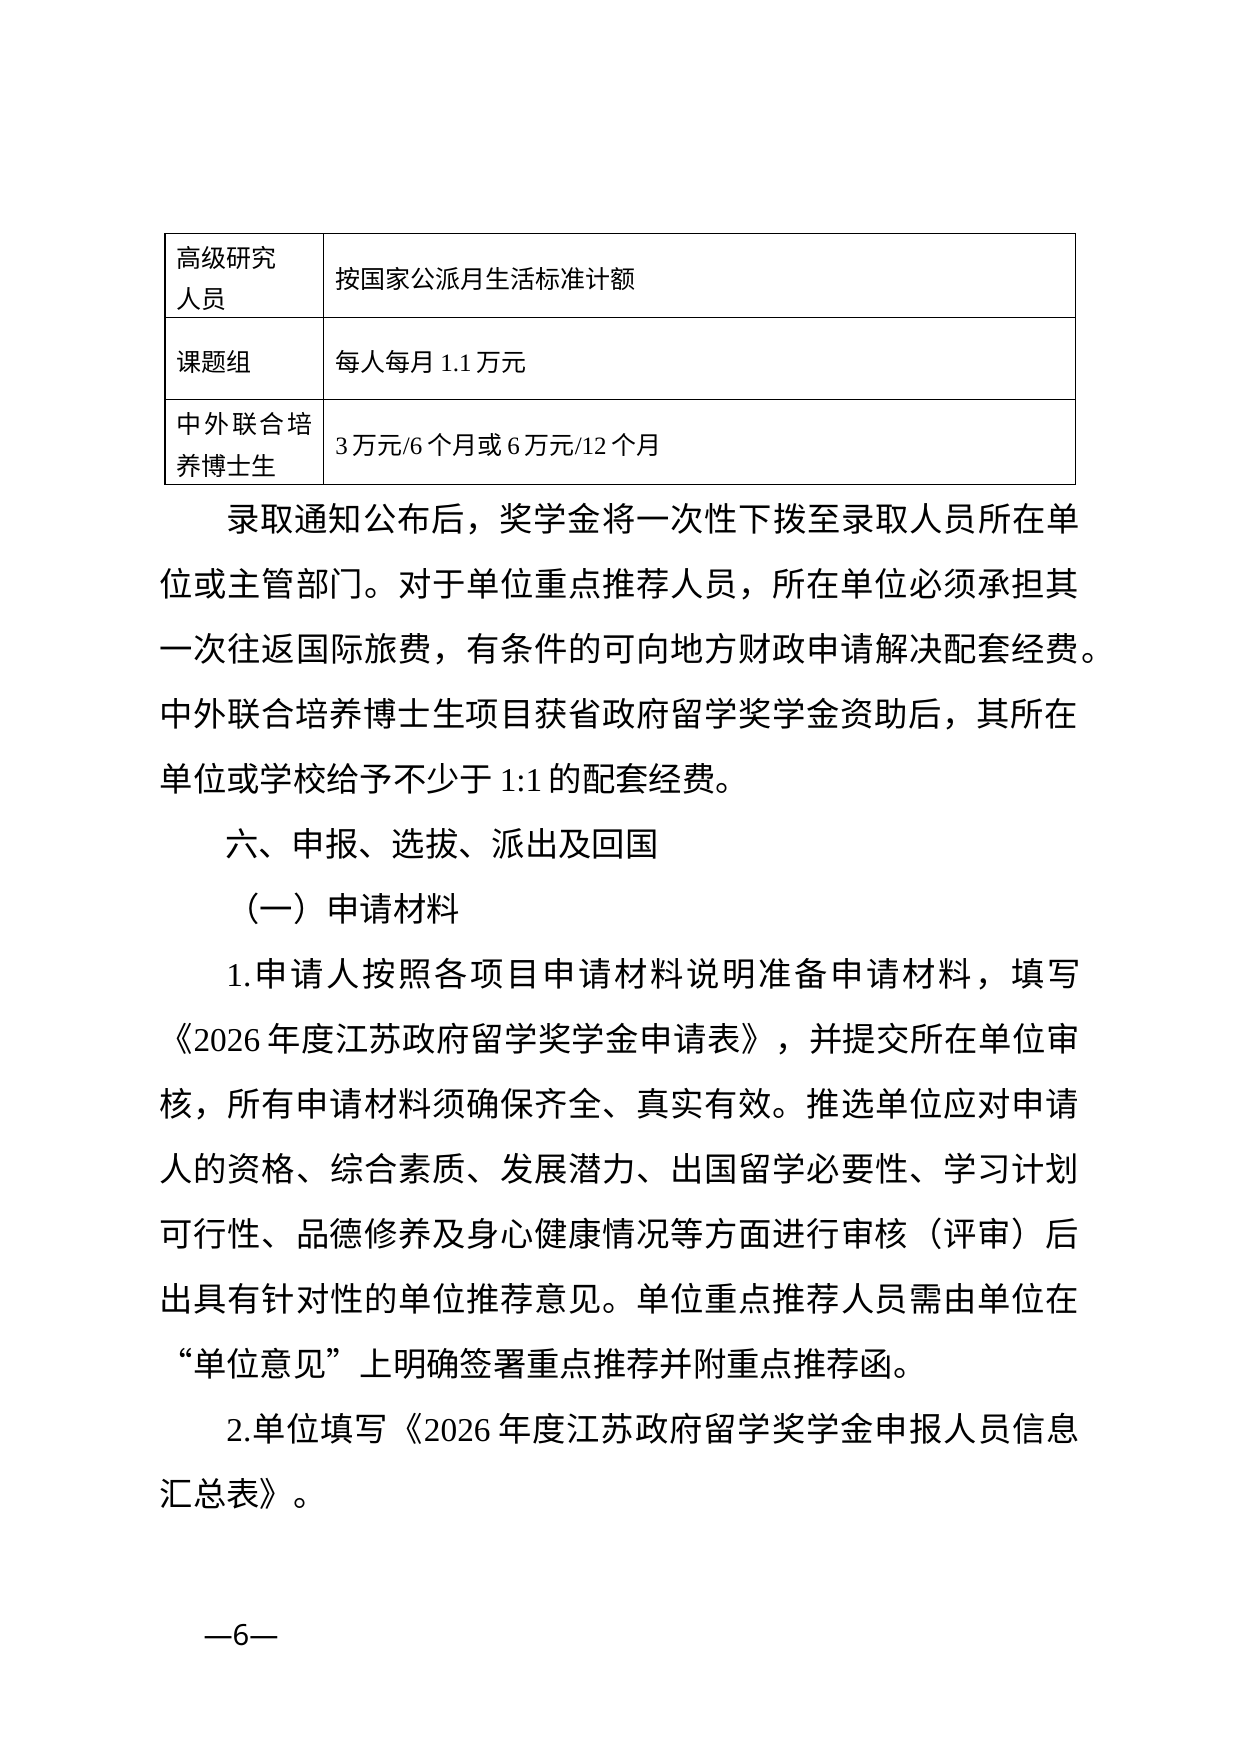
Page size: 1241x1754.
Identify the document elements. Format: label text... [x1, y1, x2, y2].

table_cell 高级研究 人员 [166, 234, 323, 317]
text 1.申请人按照各项目申请材料说明准备申请材料，填写《2026年度江苏政府留学奖学金申请表》，并提交所在单位审核，所有申请材料须确保齐全、真实有效。推选单位应对申请人的资格、综合素质、发展潜力、出国留学必要性、学习计划可行性、品德修养及身心健康情况等方面进行审核（评审）后出具有针对性的单位推荐意见。单位重点推荐人员需由单位在“单位意见”上明确签署重点推荐并附重点推荐函。 [159, 940, 1081, 1395]
text 2.单位填写《2026年度江苏政府留学奖学金申报人员信息汇总表》。 [159, 1395, 1081, 1525]
table_cell 中外联合培养博士生 [166, 400, 323, 484]
table_cell 课题组 [166, 318, 323, 399]
table_cell 每人每月1.1万元 [324, 318, 1075, 399]
text 录取通知公布后，奖学金将一次性下拨至录取人员所在单位或主管部门。对于单位重点推荐人员，所在单位必须承担其一次往返国际旅费，有条件的可向地方财政申请解决配套经费。中外联合培养博士生项目获省政府留学奖学金资助后，其所在单位或学校给予不少于1:1的配套经费。 [159, 485, 1081, 810]
table_cell 按国家公派月生活标准计额 [324, 234, 1075, 317]
table_cell 3万元/6个月或6万元/12个月 [324, 400, 1075, 484]
text （一）申请材料 [159, 875, 1081, 940]
text 六、申报、选拔、派出及回国 [159, 810, 1081, 875]
